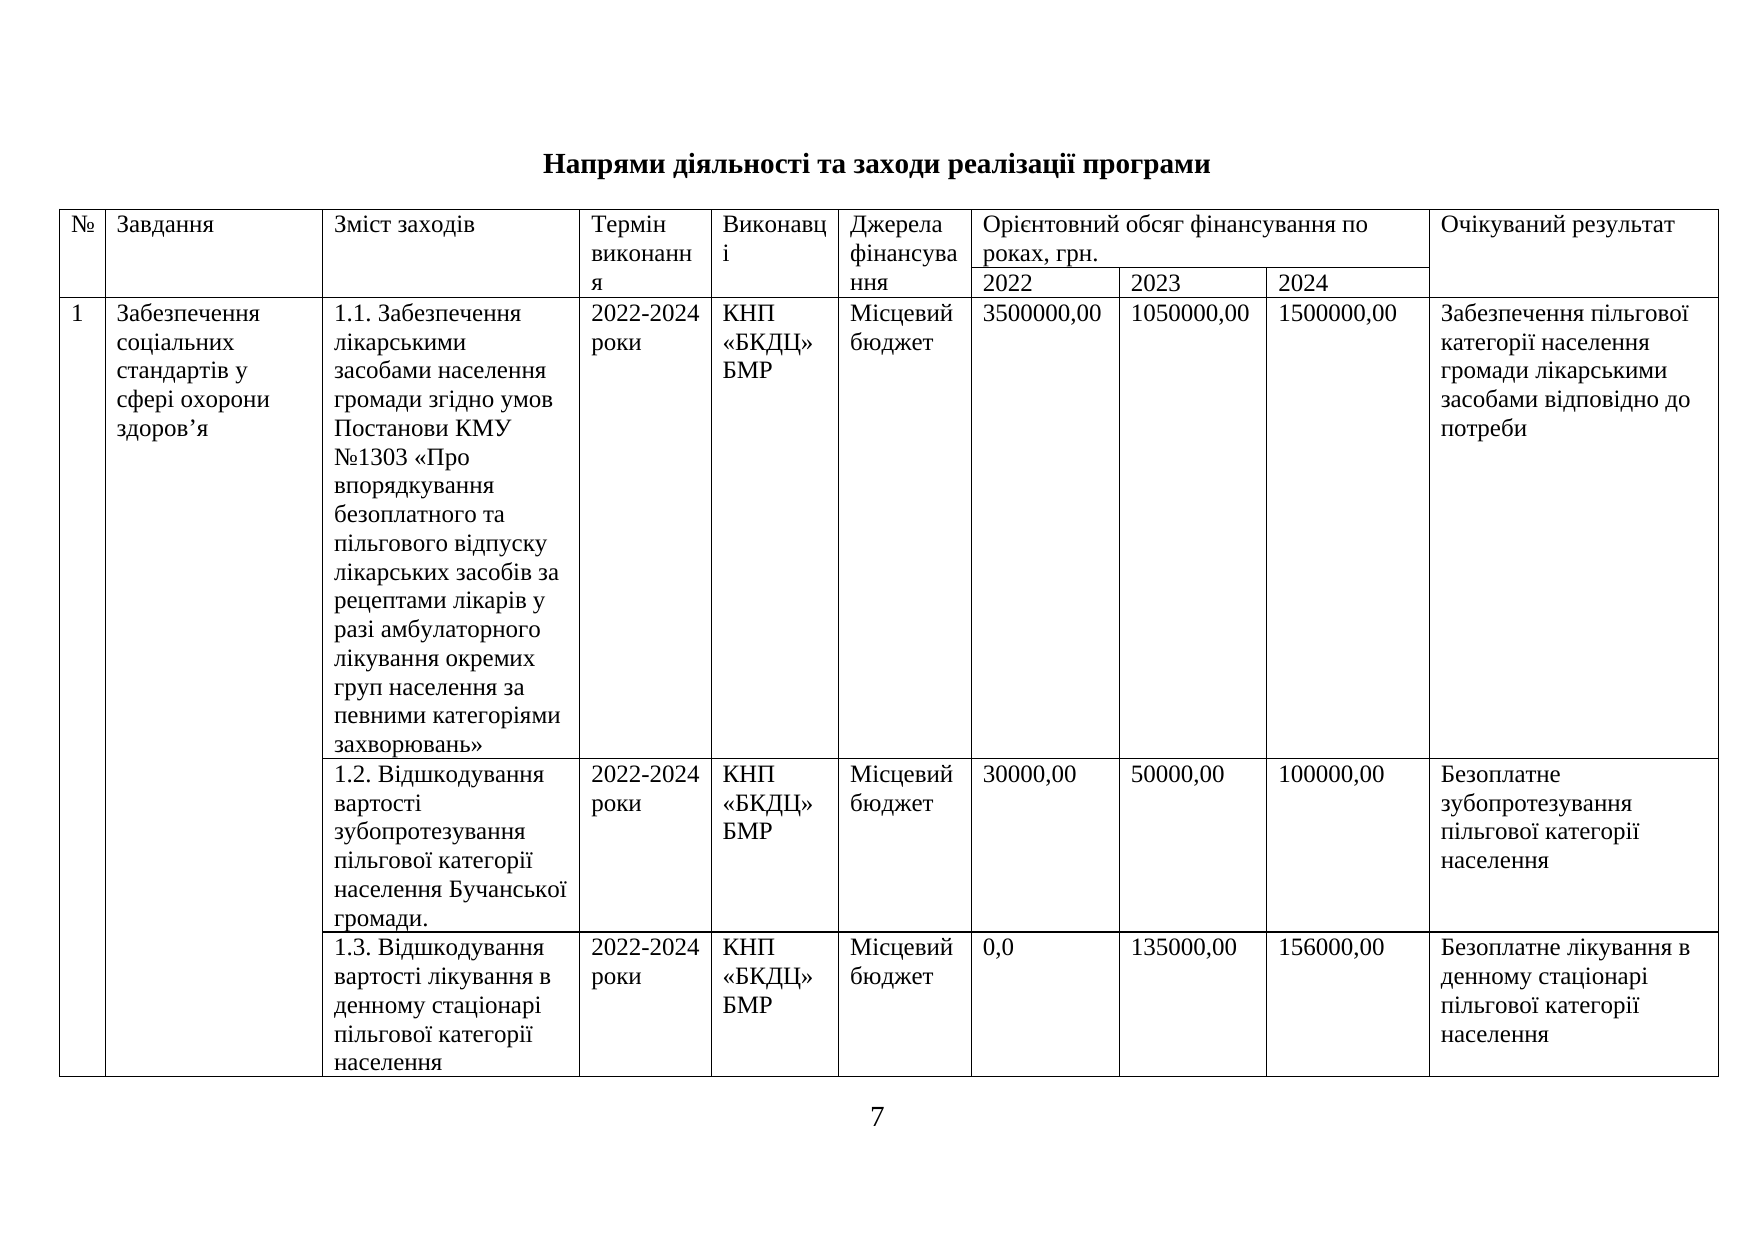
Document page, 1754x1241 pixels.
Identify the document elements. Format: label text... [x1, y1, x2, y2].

table_cell Забезпечення соціальних стандартів у сфері охорони здоров’я [106, 298, 322, 1076]
table_cell 30000,00 [972, 759, 1119, 931]
table_header Орієнтовний обсяг фінансування по роках, грн. [972, 210, 1429, 267]
table_cell Безоплатне зубопротезування пільгової категорії населення [1430, 759, 1718, 931]
table_cell 2022-2024 роки [580, 933, 711, 1076]
table_cell 1050000,00 [1120, 298, 1266, 758]
table_header Очікуваний результат [1430, 210, 1718, 297]
table_cell 135000,00 [1120, 933, 1266, 1076]
table_cell 50000,00 [1120, 759, 1266, 931]
text Напрями діяльності та заходи реалізації програми [59, 146, 1695, 180]
table_header Завдання [106, 210, 322, 297]
table_cell 2022-2024 роки [580, 298, 711, 758]
table_cell Місцевий бюджет [839, 933, 971, 1076]
table_header Джерела фінансування [839, 210, 971, 297]
table_cell 1.3. Відшкодування вартості лікування в денному стаціонарі пільгової категорії населення [323, 933, 579, 1076]
table_header Термін виконання [580, 210, 711, 297]
table_cell 0,0 [972, 933, 1119, 1076]
table_cell 1.2. Відшкодування вартості зубопротезування пільгової категорії населення Бучанської громади. [323, 759, 579, 931]
table_cell Місцевий бюджет [839, 298, 971, 758]
table_cell 2024 [1267, 268, 1429, 297]
table_cell Забезпечення пільгової категорії населення громади лікарськими засобами відповідно до потреби [1430, 298, 1718, 758]
table_header Виконавці [712, 210, 838, 297]
table_cell 2023 [1120, 268, 1266, 297]
table_cell 1500000,00 [1267, 298, 1429, 758]
table_header Зміст заходів [323, 210, 579, 297]
table_header № [60, 210, 105, 297]
table_cell 100000,00 [1267, 759, 1429, 931]
table_cell КНП «БКДЦ»БМР [712, 759, 838, 931]
table_cell КНП «БКДЦ»БМР [712, 933, 838, 1076]
table_cell 1 [60, 298, 105, 1076]
table_cell 2022 [972, 268, 1119, 297]
table_cell 156000,00 [1267, 933, 1429, 1076]
table_cell Безоплатне лікування в денному стаціонарі пільгової категорії населення [1430, 933, 1718, 1076]
table_cell 3500000,00 [972, 298, 1119, 758]
table_cell 1.1. Забезпечення лікарськими засобами населення громади згідно умов Постанови КМУ №1303 «Про впорядкування безоплатного та пільгового відпуску лікарських засобів за рецептами лікарів у разі амбулаторного лікування окремих груп населення за певними категоріями захворювань» [323, 298, 579, 758]
table_cell 2022-2024 роки [580, 759, 711, 931]
table_cell Місцевий бюджет [839, 759, 971, 931]
table_cell КНП «БКДЦ»БМР [712, 298, 838, 758]
